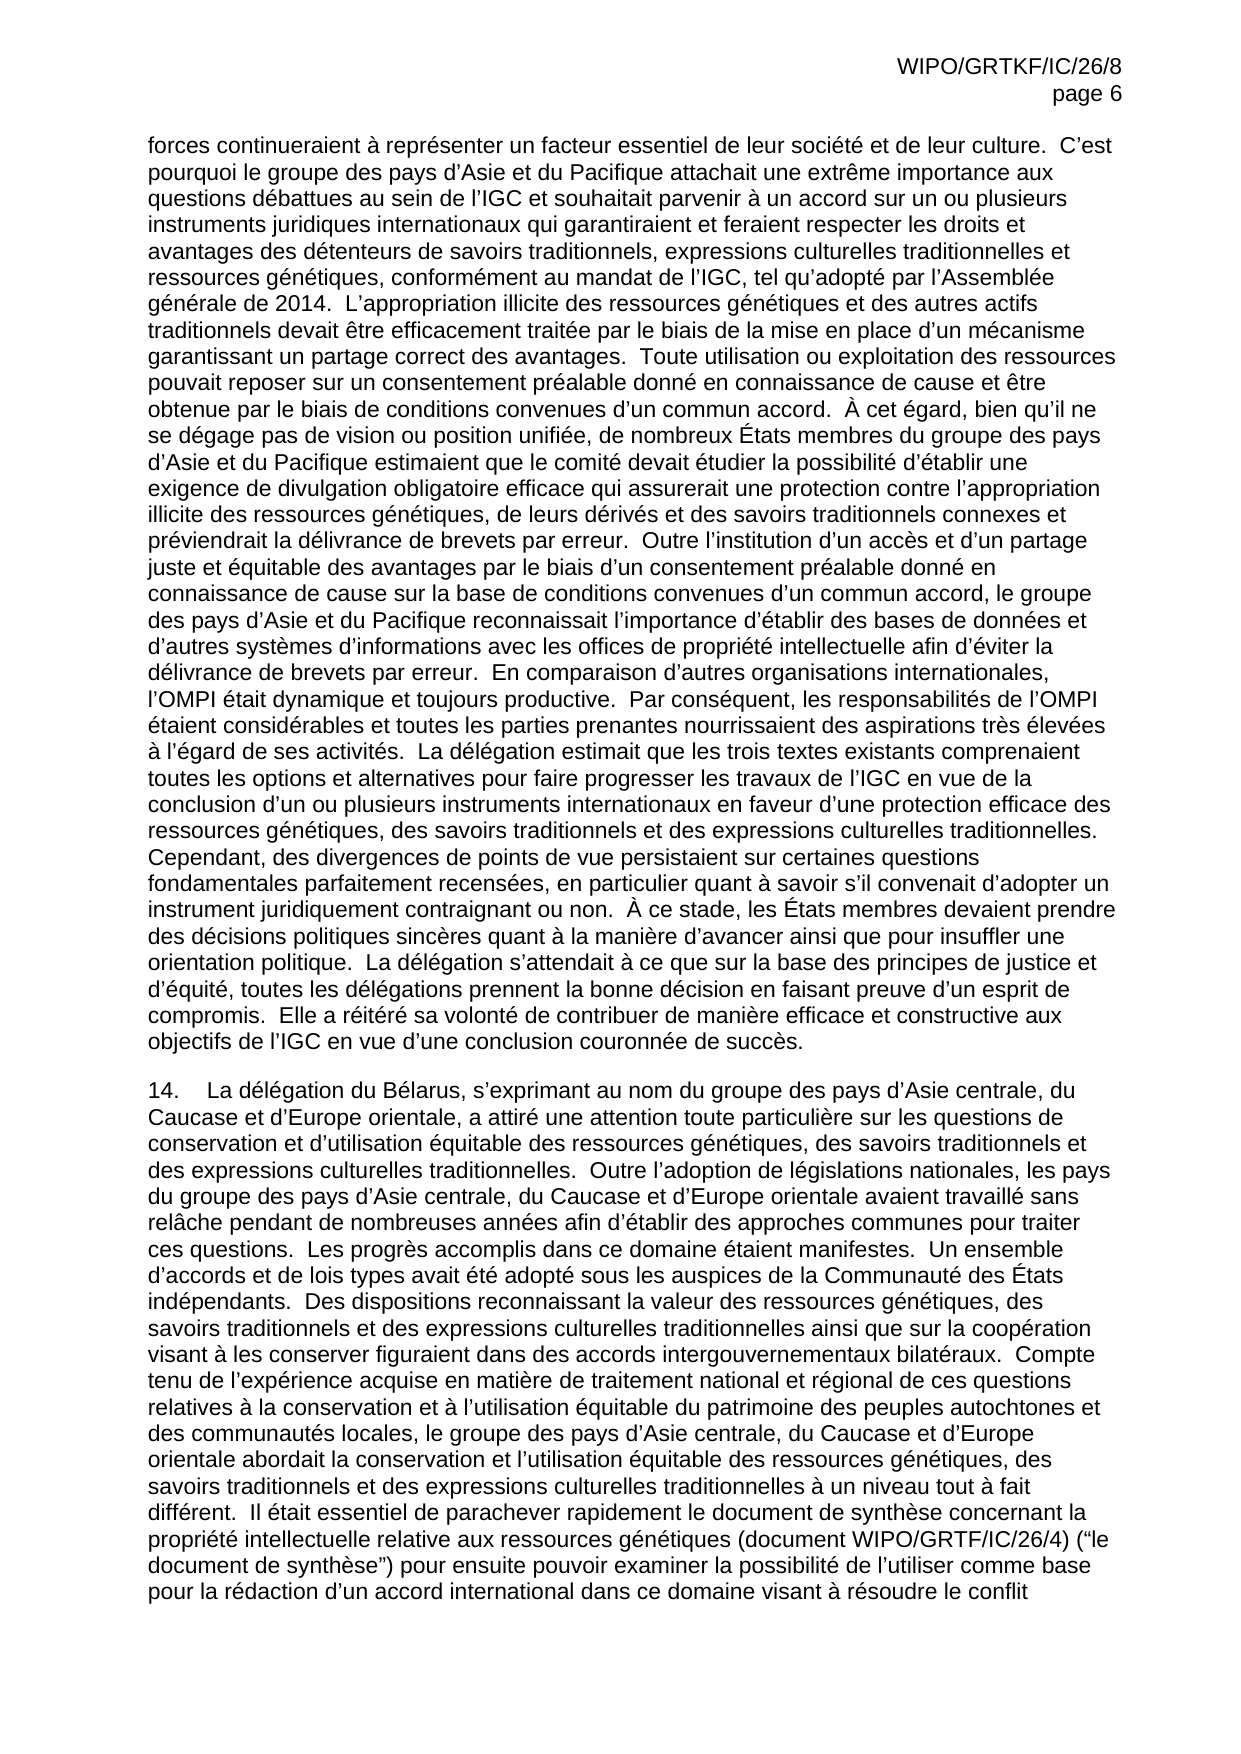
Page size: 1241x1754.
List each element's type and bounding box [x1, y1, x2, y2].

list [148, 1077, 1122, 1604]
list [148, 132, 1122, 1054]
